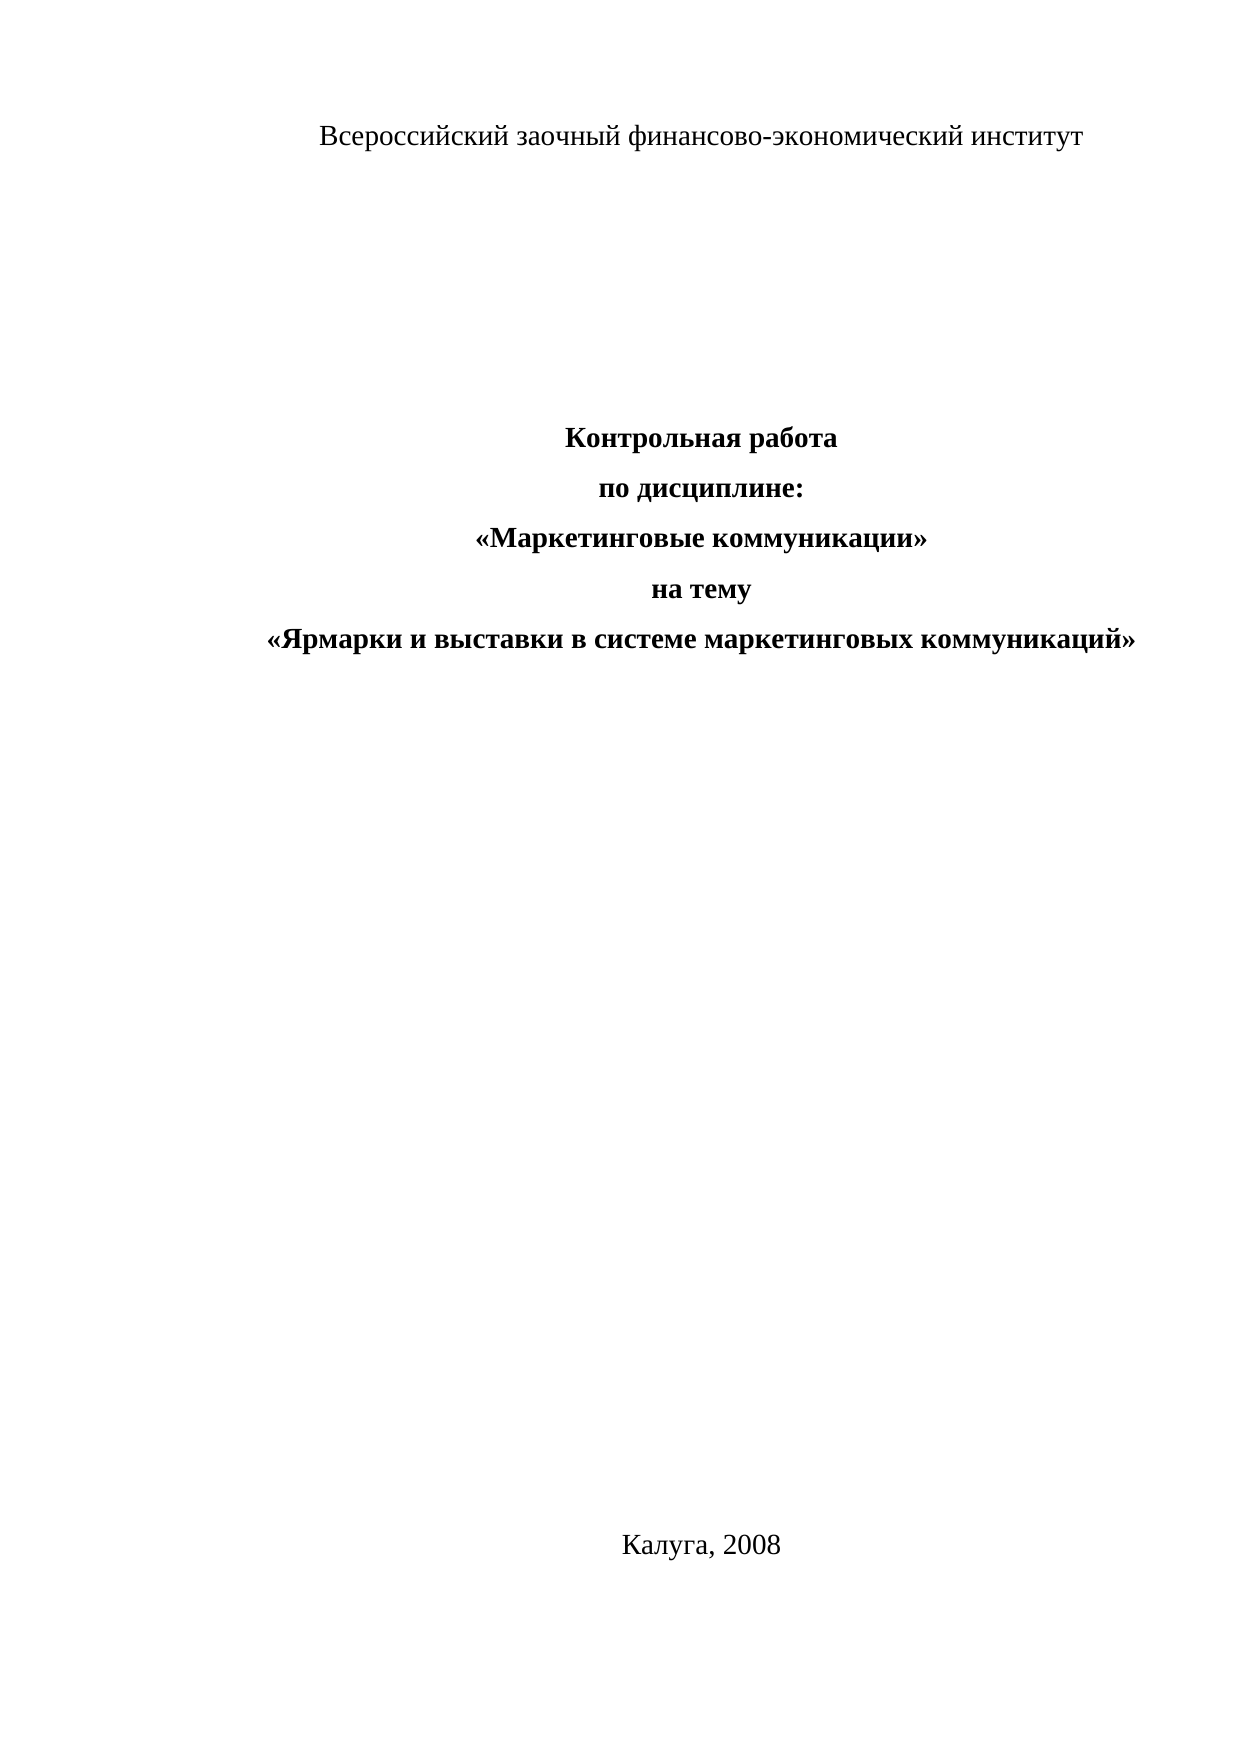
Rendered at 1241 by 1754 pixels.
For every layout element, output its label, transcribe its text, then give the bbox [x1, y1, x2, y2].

text по дисциплине: [177, 470, 1152, 504]
text «Маркетинговые коммуникации» [177, 521, 1152, 554]
text «Ярмарки и выставки в системе маркетинговых коммуникаций» [177, 621, 1152, 655]
text на тему [177, 571, 1152, 604]
text Калуга, 2008 [177, 1527, 1152, 1560]
text Всероссийский заочный финансово-экономический институт [177, 118, 1152, 152]
text Контрольная работа [177, 420, 1152, 453]
